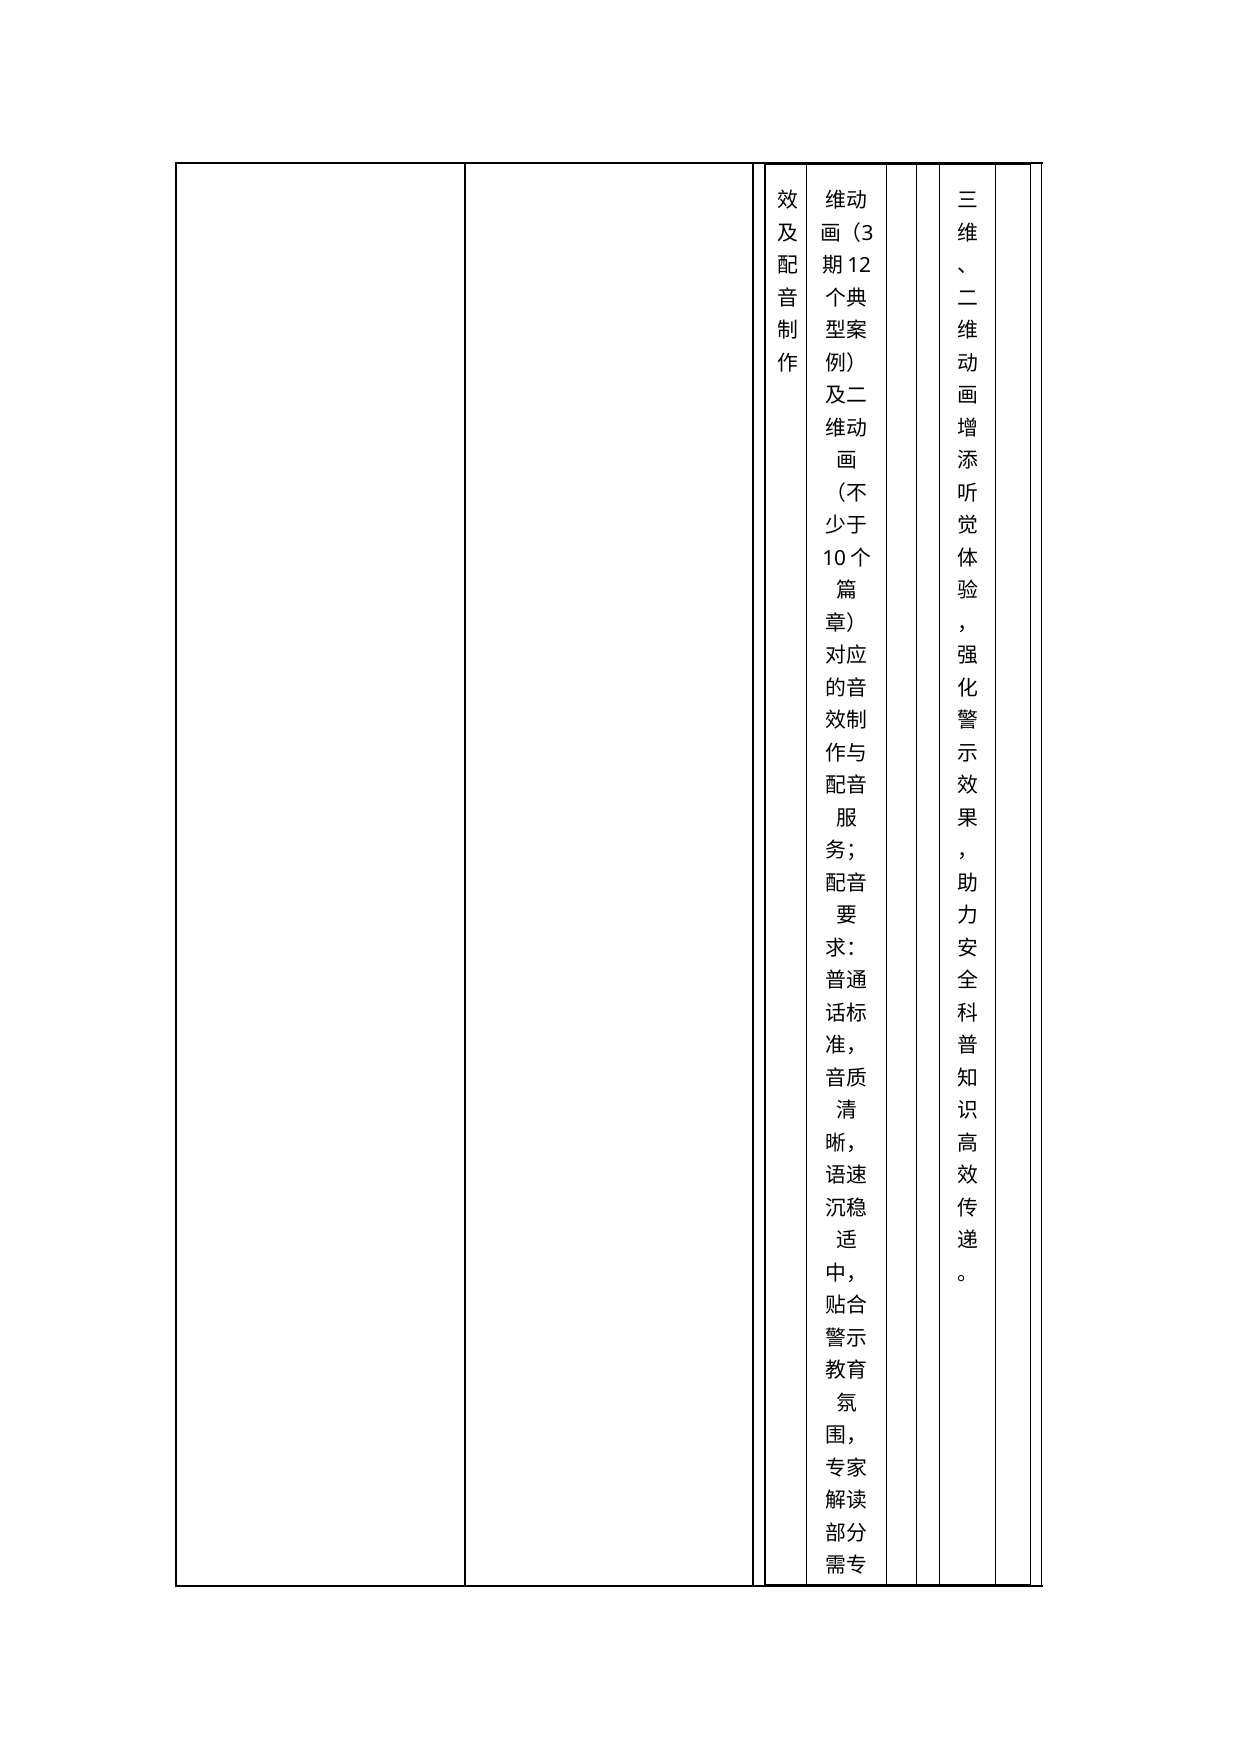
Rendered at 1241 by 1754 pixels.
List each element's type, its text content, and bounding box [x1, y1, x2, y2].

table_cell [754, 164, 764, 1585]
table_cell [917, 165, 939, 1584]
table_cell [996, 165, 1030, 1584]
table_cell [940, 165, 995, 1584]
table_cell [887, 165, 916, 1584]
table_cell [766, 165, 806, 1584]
table_cell [466, 164, 752, 1585]
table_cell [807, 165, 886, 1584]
table_cell 1 [177, 164, 464, 1585]
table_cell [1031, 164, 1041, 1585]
